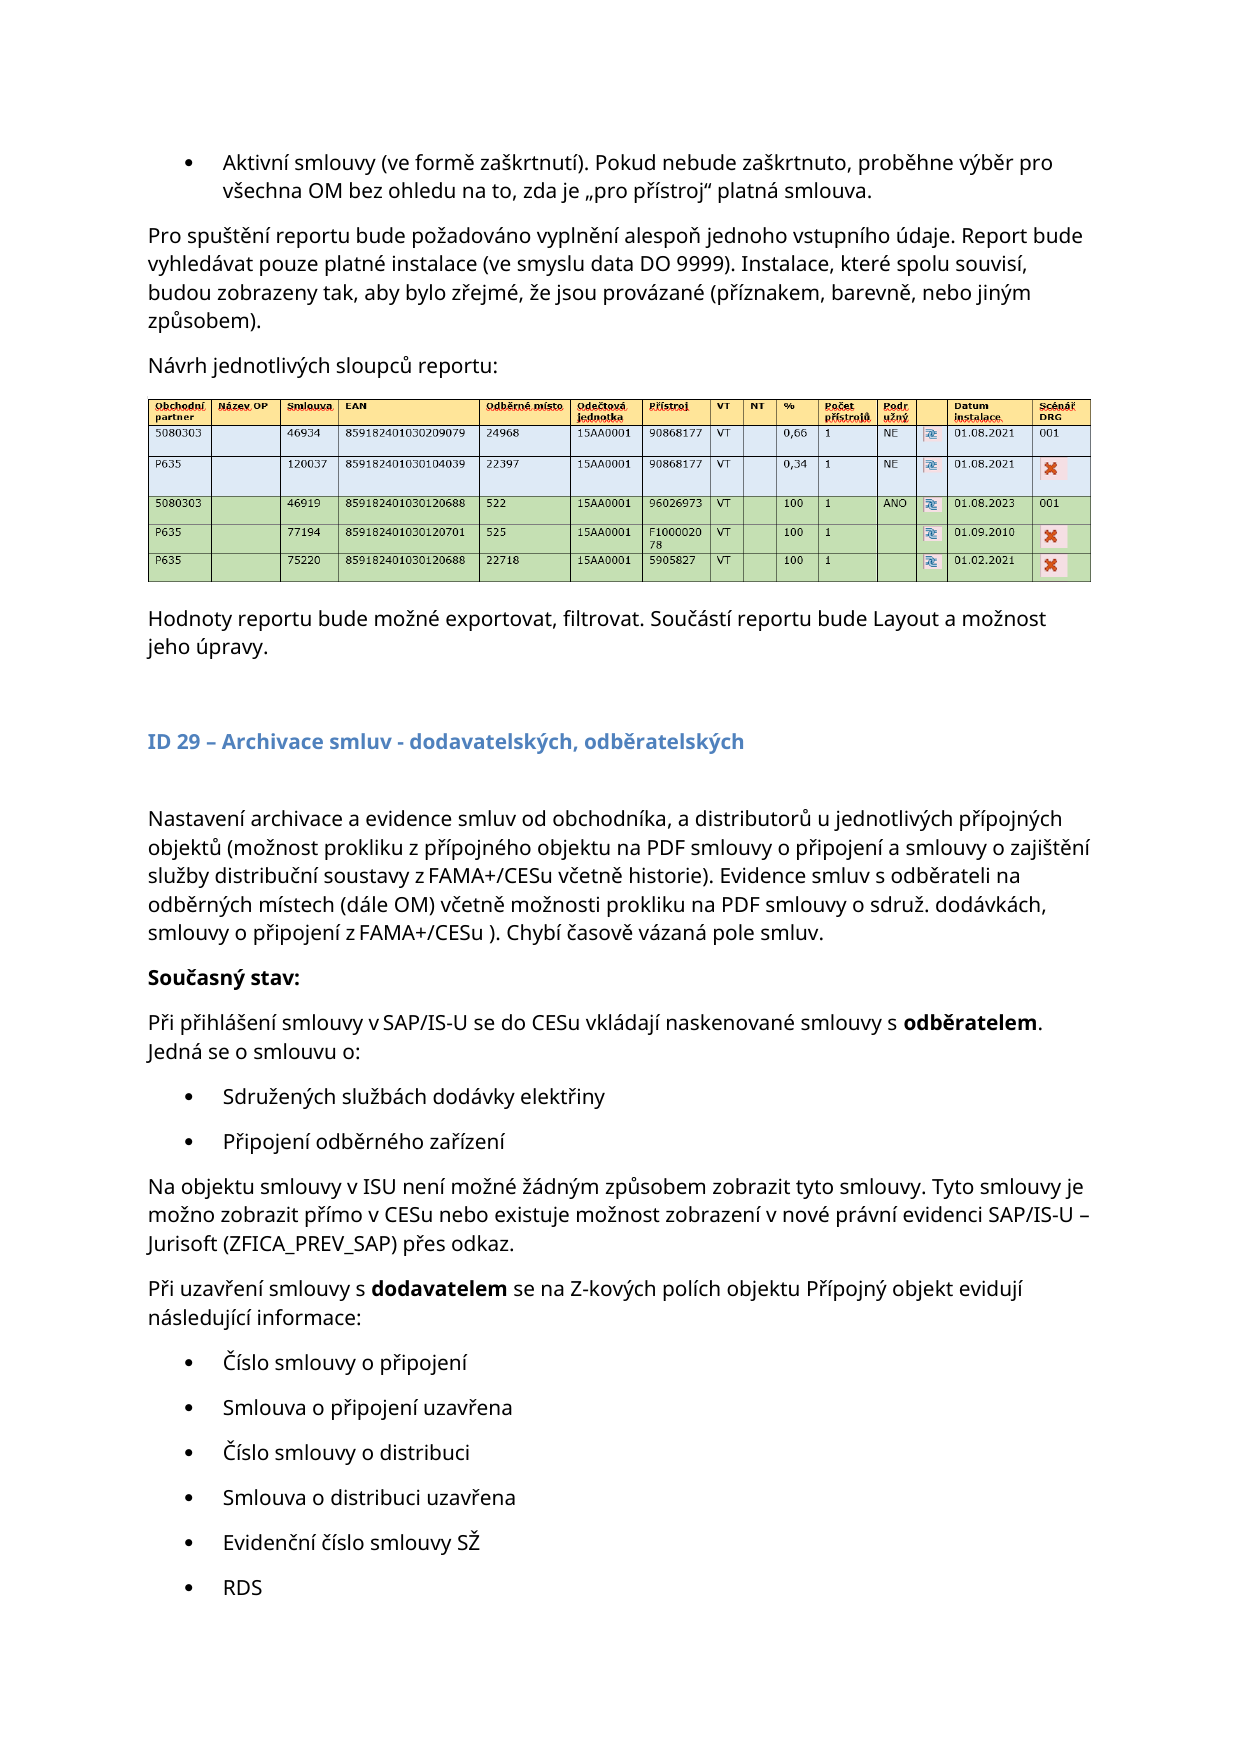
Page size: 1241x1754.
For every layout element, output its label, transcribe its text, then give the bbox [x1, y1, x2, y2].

text Pro spuštění reportu bude požadováno vyplnění alespoň jednoho vstupního údaje. Report bude vyhledávat pouze platné instalace (ve smyslu data DO 9999). Instalace, které spolu souvisí, budou zobrazeny tak, aby bylo zřejmé, že jsou provázané (příznakem, barevně, nebo jiným způsobem). [148, 221, 1093, 335]
list Evidenční číslo smlouvy SŽ [185, 1528, 1093, 1557]
text Při přihlášení smlouvy v SAP/IS-U se do CESu vkládají naskenované smlouvy s odběratelem. Jedná se o smlouvu o: [148, 1008, 1093, 1065]
subtitle ID 29 – Archivace smluv - dodavatelských, odběratelských [148, 727, 1093, 755]
list Číslo smlouvy o distribuci [185, 1438, 1093, 1466]
list Smlouva o distribuci uzavřena [185, 1483, 1093, 1511]
list Sdružených službách dodávky elektřiny [185, 1082, 1093, 1110]
list Připojení odběrného zařízení [185, 1127, 1093, 1156]
text Při uzavření smlouvy s dodavatelem se na Z-kových polích objektu Přípojný objekt evidují následující informace: [148, 1274, 1093, 1331]
picture [147, 396, 1093, 582]
list Číslo smlouvy o připojení [185, 1348, 1093, 1376]
text Na objektu smlouvy v ISU není možné žádným způsobem zobrazit tyto smlouvy. Tyto smlouvy je možno zobrazit přímo v CESu nebo existuje možnost zobrazení v nové právní evidenci SAP/IS-U – Jurisoft (ZFICA_PREV_SAP) přes odkaz. [148, 1172, 1093, 1257]
list Smlouva o připojení uzavřena [185, 1393, 1093, 1421]
text Hodnoty reportu bude možné exportovat, filtrovat. Součástí reportu bude Layout a možnost jeho úpravy. [148, 604, 1093, 661]
text Současný stav: [148, 963, 1093, 992]
text Nastavení archivace a evidence smluv od obchodníka, a distributorů u jednotlivých přípojných objektů (možnost prokliku z přípojného objektu na PDF smlouvy o připojení a smlouvy o zajištění služby distribuční soustavy z FAMA+/CESu včetně historie). Evidence smluv s odběrateli na odběrných místech (dále OM) včetně možnosti prokliku na PDF smlouvy o sdruž. dodávkách, smlouvy o připojení z FAMA+/CESu ). Chybí časově vázaná pole smluv. [148, 804, 1093, 947]
text Návrh jednotlivých sloupců reportu: [148, 352, 1093, 380]
list RDS [185, 1573, 1093, 1602]
list Aktivní smlouvy (ve formě zaškrtnutí). Pokud nebude zaškrtnuto, proběhne výběr pro všechna OM bez ohledu na to, zda je „pro přístroj“ platná smlouva. [185, 148, 1093, 204]
